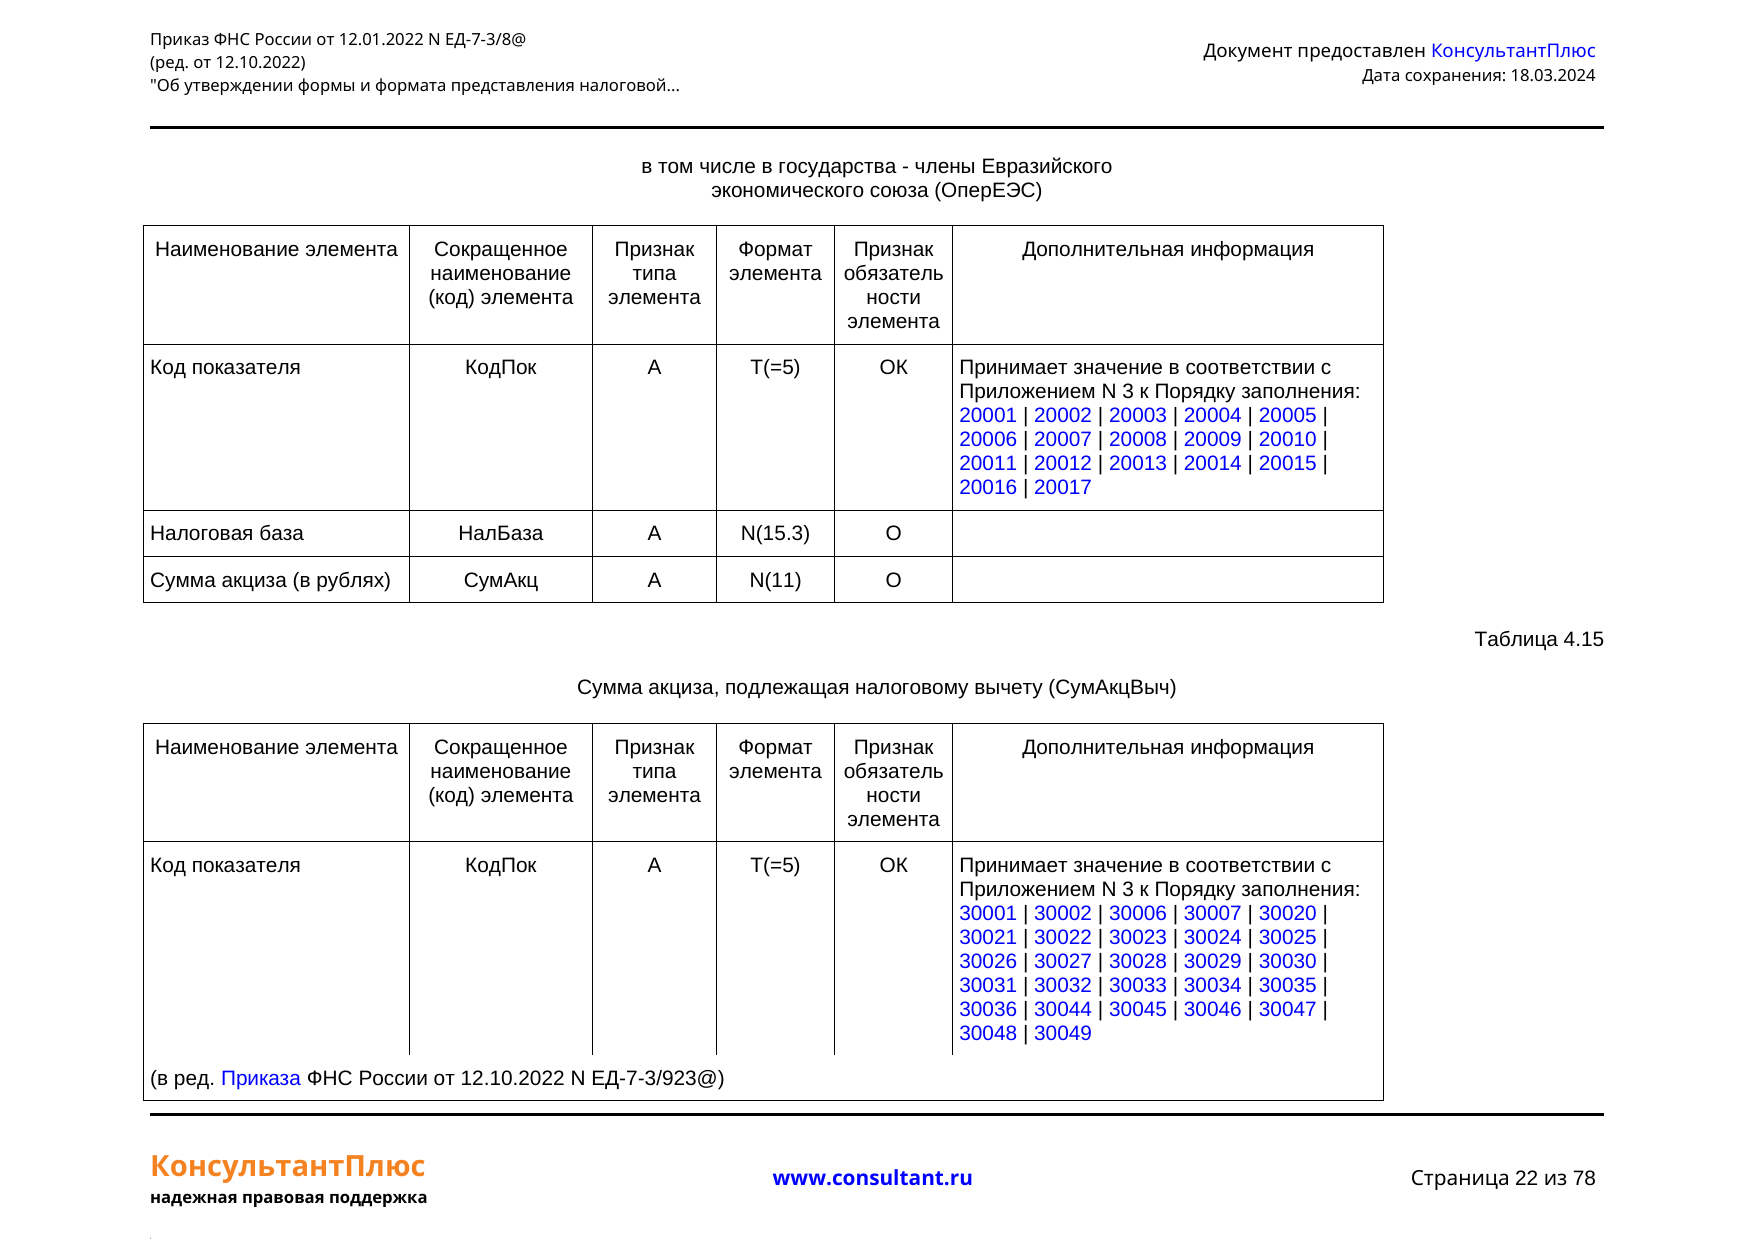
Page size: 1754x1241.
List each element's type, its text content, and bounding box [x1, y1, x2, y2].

table_header Признак обязательности элемента [835, 226, 952, 343]
table_header Формат элемента [717, 226, 834, 343]
table_cell (в ред. Приказа ФНС России от 12.10.2022 N ЕД-7-3/923@) [144, 1055, 1383, 1100]
table_cell Принимает значение в соответствии с Приложением N 3 к Порядку заполнения: 30001 | 30002 | 30006 | 30007 | 30020 | 30021 | 30022 | 30023 | 30024 | 30025 | 30026 | 30027 | 30028 | 30029 | 30030 | 30031 | 30032 | 30033 | 30034 | 30035 | 30036 | 30044 | 30045 | 30046 | 30047 | 30048 | 30049 [953, 842, 1383, 1055]
table_header Сокращенное наименование (код) элемента [410, 724, 592, 841]
table_cell О [835, 511, 952, 556]
table_header Дополнительная информация [953, 724, 1383, 841]
table_cell О [835, 557, 952, 602]
table_cell КодПок [410, 345, 592, 509]
table_header Признак типа элемента [593, 724, 716, 841]
table_header Наименование элемента [144, 724, 409, 841]
table_cell НалБаза [410, 511, 592, 556]
table_cell ОК [835, 842, 952, 1055]
table_cell Код показателя [144, 345, 409, 509]
table_cell Код показателя [144, 842, 409, 1055]
table_cell N(11) [717, 557, 834, 602]
table_cell [953, 557, 1383, 602]
table_cell ОК [835, 345, 952, 509]
table_cell Сумма акциза (в рублях) [144, 557, 409, 602]
text Таблица 4.15 [150, 627, 1604, 651]
table_header Признак типа элемента [593, 226, 716, 343]
table_cell СумАкц [410, 557, 592, 602]
table_cell N(15.3) [717, 511, 834, 556]
table_header Признак обязательности элемента [835, 724, 952, 841]
table_header Наименование элемента [144, 226, 409, 343]
table_cell T(=5) [717, 842, 834, 1055]
table_cell КодПок [410, 842, 592, 1055]
table_cell А [593, 345, 716, 509]
table_cell Принимает значение в соответствии с Приложением N 3 к Порядку заполнения: 20001 | 20002 | 20003 | 20004 | 20005 | 20006 | 20007 | 20008 | 20009 | 20010 | 20011 | 20012 | 20013 | 20014 | 20015 | 20016 | 20017 [953, 345, 1383, 509]
table_cell А [593, 557, 716, 602]
table_cell А [593, 511, 716, 556]
table_cell [953, 511, 1383, 556]
table_header Формат элемента [717, 724, 834, 841]
table_cell Налоговая база [144, 511, 409, 556]
text Сумма акциза, подлежащая налоговому вычету (СумАкцВыч) [150, 675, 1604, 699]
table_cell T(=5) [717, 345, 834, 509]
table_header Дополнительная информация [953, 226, 1383, 343]
table_header Сокращенное наименование (код) элемента [410, 226, 592, 343]
table_cell А [593, 842, 716, 1055]
text в том числе в государства - члены Евразийского [150, 153, 1604, 177]
text экономического союза (ОперЕЭС) [150, 177, 1604, 201]
